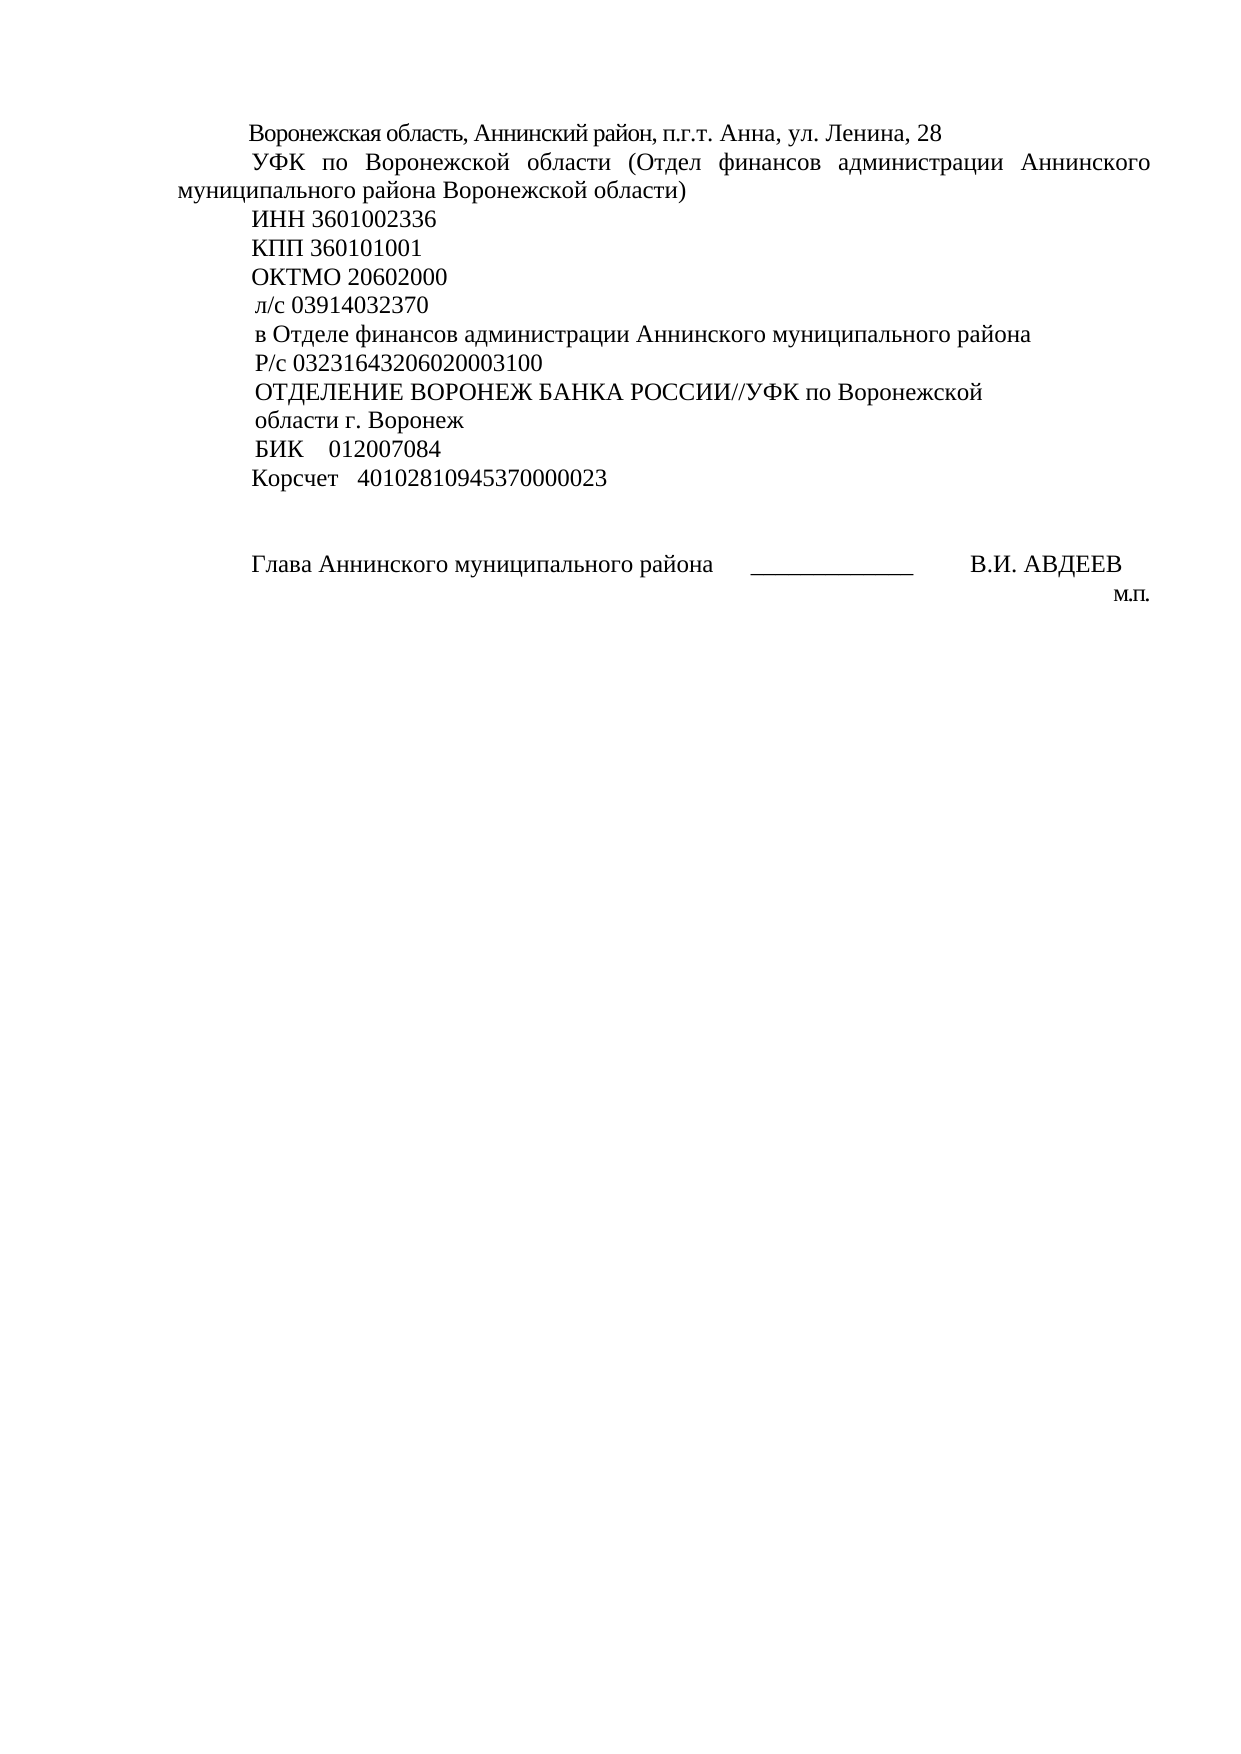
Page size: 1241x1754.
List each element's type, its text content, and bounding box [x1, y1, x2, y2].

text БИК 012007084 [181, 434, 1152, 463]
text области г. Воронеж [181, 406, 1152, 434]
text в Отделе финансов администрации Аннинского муниципального района [181, 319, 1152, 348]
text УФК по Воронежской области (Отдел финансов администрации Аннинского муниципального района Воронежской области) [177, 147, 1152, 204]
text Глава Аннинского муниципального района _____________ В.И. АВДЕЕВ [177, 549, 1152, 578]
text КПП 360101001 [177, 233, 1152, 262]
text Р/с 03231643206020003100 [181, 348, 1152, 377]
text ОТДЕЛЕНИЕ ВОРОНЕЖ БАНКА РОССИИ//УФК по Воронежской [181, 377, 1152, 406]
text ОКТМО 20602000 [177, 262, 1152, 291]
text м.п. [177, 578, 1152, 607]
text Корсчет 40102810945370000023 [177, 463, 1152, 492]
text ИНН 3601002336 [177, 204, 1152, 233]
text Воронежская область, Аннинский район, п.г.т. Анна, ул. Ленина, 28 [177, 118, 1152, 147]
text л/с 03914032370 [181, 291, 1152, 319]
